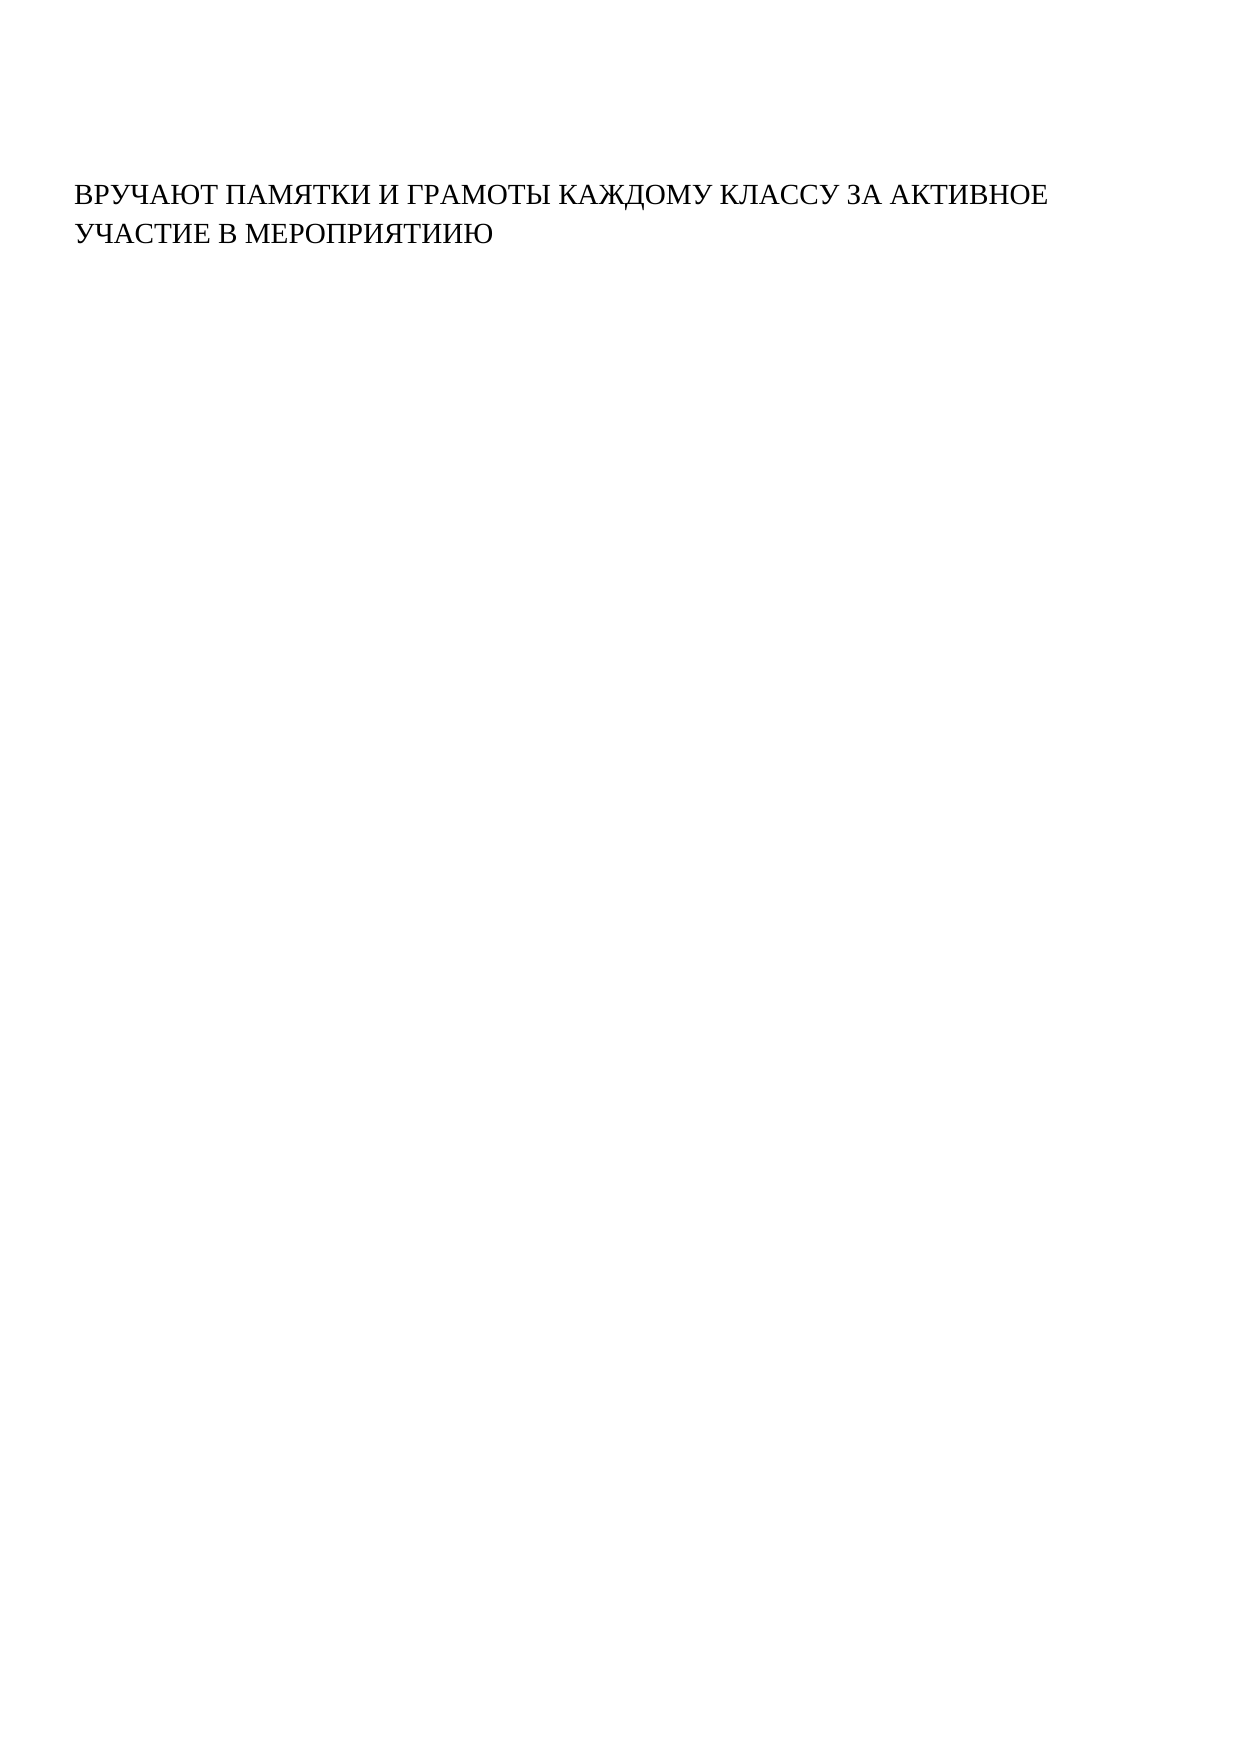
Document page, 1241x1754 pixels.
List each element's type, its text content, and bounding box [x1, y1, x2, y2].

text ВРУЧАЮТ ПАМЯТКИ И ГРАМОТЫ КАЖДОМУ КЛАССУ ЗА АКТИВНОЕ УЧАСТИЕ В МЕРОПРИЯТИИЮ [74, 177, 1152, 249]
